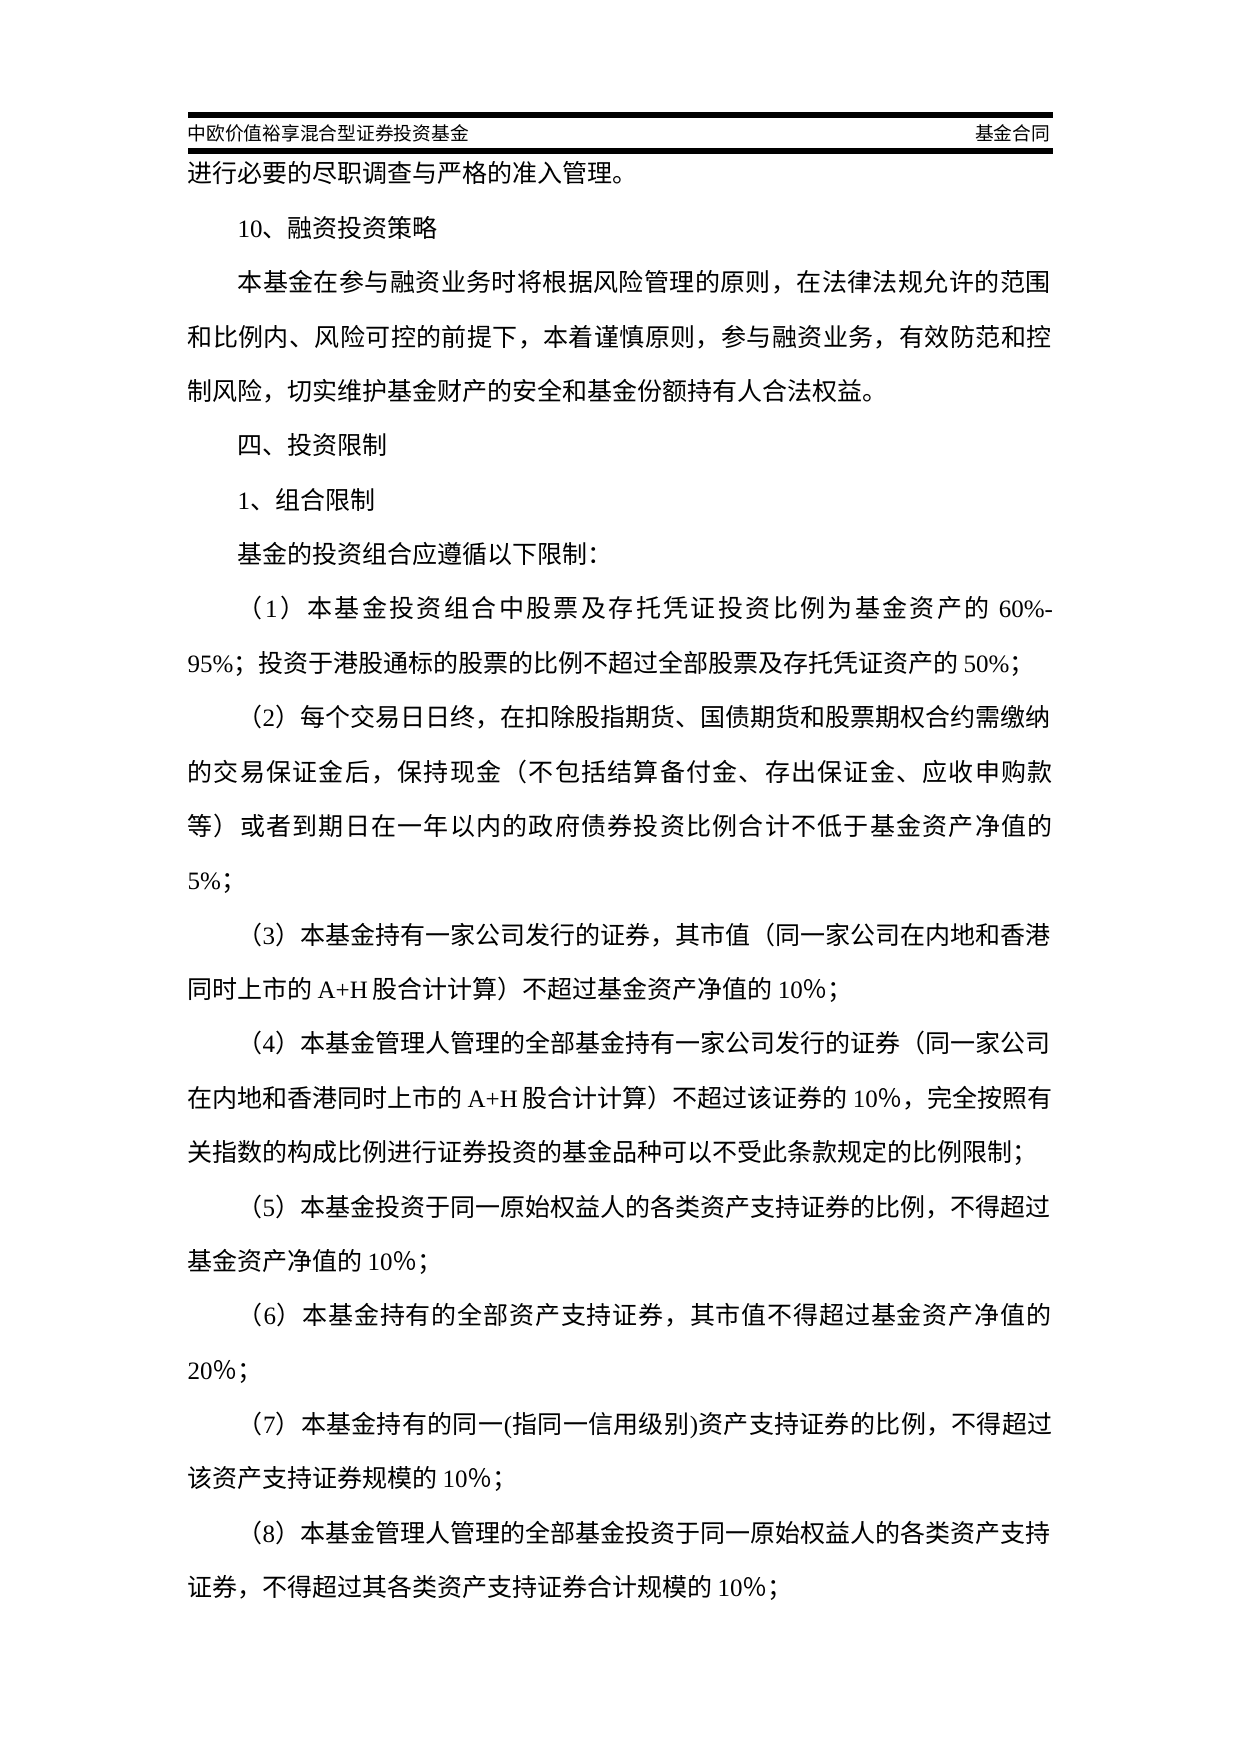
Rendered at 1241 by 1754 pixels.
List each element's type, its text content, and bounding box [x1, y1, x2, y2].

text （2）每个交易日日终，在扣除股指期货、国债期货和股票期权合约需缴纳的交易保证金后，保持现金（不包括结算备付金、存出保证金、应收申购款等）或者到期日在一年以内的政府债券投资比例合计不低于基金资产净值的5%； [187, 698, 1053, 897]
text 基金的投资组合应遵循以下限制： [187, 534, 1053, 571]
text 本基金在参与融资业务时将根据风险管理的原则，在法律法规允许的范围和比例内、风险可控的前提下，本着谨慎原则，参与融资业务，有效防范和控制风险，切实维护基金财产的安全和基金份额持有人合法权益。 [187, 263, 1053, 408]
text （3）本基金持有一家公司发行的证券，其市值（同一家公司在内地和香港同时上市的A+H股合计计算）不超过基金资产净值的10％； [187, 915, 1053, 1006]
text （7）本基金持有的同一(指同一信用级别)资产支持证券的比例，不得超过该资产支持证券规模的10％； [187, 1404, 1053, 1495]
text 1、组合限制 [187, 480, 1053, 516]
text 四、投资限制 [187, 426, 1053, 462]
text （1）本基金投资组合中股票及存托凭证投资比例为基金资产的60%-95%；投资于港股通标的股票的比例不超过全部股票及存托凭证资产的50%； [187, 589, 1053, 679]
text （5）本基金投资于同一原始权益人的各类资产支持证券的比例，不得超过基金资产净值的10％； [187, 1187, 1053, 1278]
text （6）本基金持有的全部资产支持证券，其市值不得超过基金资产净值的20％； [187, 1296, 1053, 1386]
text （8）本基金管理人管理的全部基金投资于同一原始权益人的各类资产支持证券，不得超过其各类资产支持证券合计规模的10％； [187, 1513, 1053, 1604]
text （4）本基金管理人管理的全部基金持有一家公司发行的证券（同一家公司在内地和香港同时上市的A+H股合计计算）不超过该证券的10％，完全按照有关指数的构成比例进行证券投资的基金品种可以不受此条款规定的比例限制； [187, 1024, 1053, 1169]
text 10、融资投资策略 [187, 208, 1053, 244]
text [187, 154, 1053, 190]
